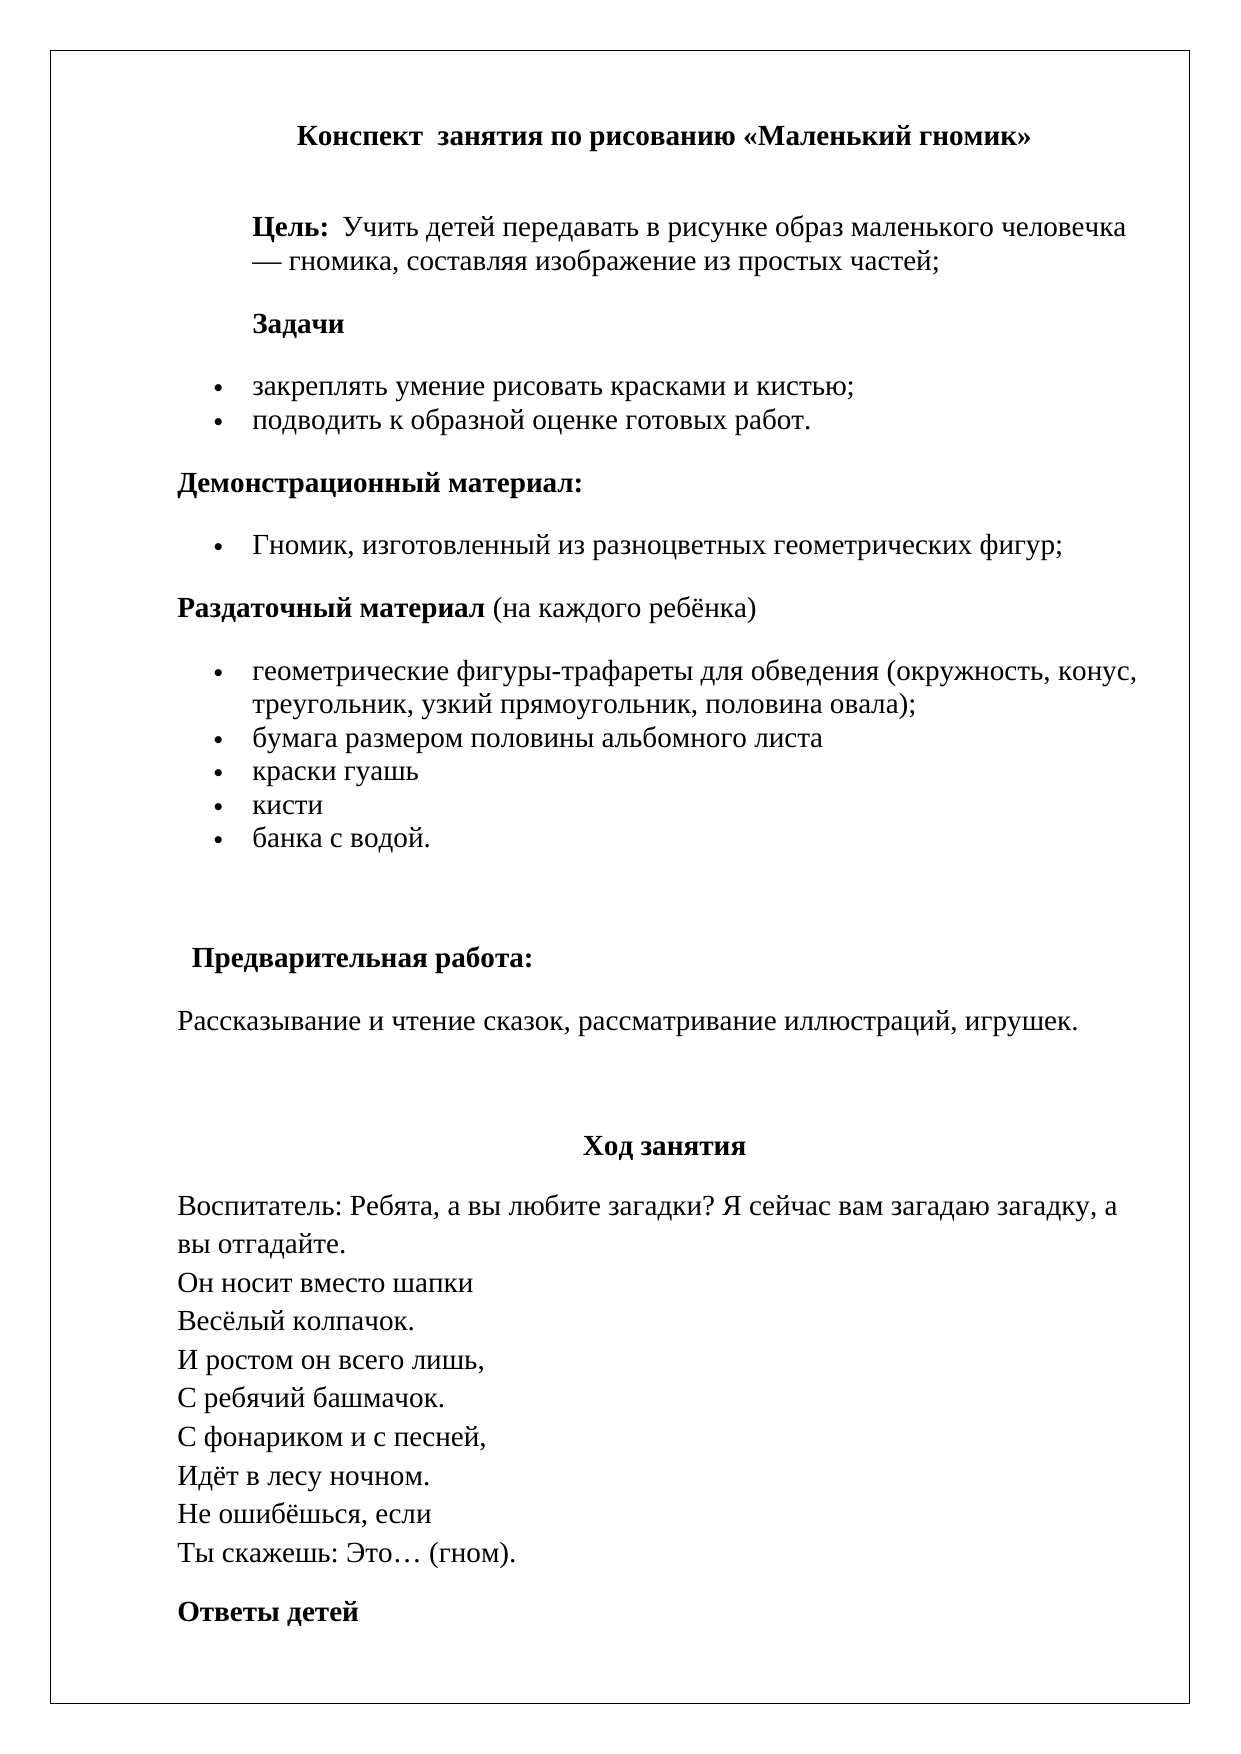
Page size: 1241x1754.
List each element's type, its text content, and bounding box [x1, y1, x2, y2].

list закреплять умение рисовать красками и кистью; [214, 368, 1152, 402]
list кисти [214, 787, 1152, 821]
text Демонстрационный материал: [177, 465, 1152, 498]
text Воспитатель: Ребята, а вы любите загадки? Я сейчас вам загадаю загадку, а вы отгадайте. Он носит вместо шапки Весёлый колпачок. И ростом он всего лишь, С ребячий башмачок. С фонариком и с песней, Идёт в лесу ночном. Не ошибёшься, если Ты скажешь: Это… (гном). [177, 1188, 1152, 1568]
list бумага размером половины альбомного листа [214, 720, 1152, 753]
list подводить к образной оценке готовых работ. [214, 402, 1152, 436]
text Задачи [252, 306, 1152, 339]
text Ход занятия [177, 1128, 1152, 1162]
text Раздаточный материал (на каждого ребёнка) [177, 590, 1152, 624]
text Цель: Учить детей передавать в рисунке образ маленького человечка — гномика, составляя изображение из простых частей; [252, 209, 1152, 277]
text Рассказывание и чтение сказок, рассматривание иллюстраций, игрушек. [177, 1003, 1152, 1037]
text Предварительная работа: [177, 940, 1152, 974]
list геометрические фигуры-трафареты для обведения (окружность, конус, треугольник, узкий прямоугольник, половина овала); [214, 653, 1152, 720]
text Конспект занятия по рисованию «Маленький гномик» [177, 118, 1152, 152]
list Гномик, изготовленный из разноцветных геометрических фигур; [214, 527, 1152, 561]
list банка с водой. [214, 821, 1152, 854]
text Ответы детей [177, 1594, 1152, 1628]
list краски гуашь [214, 753, 1152, 787]
